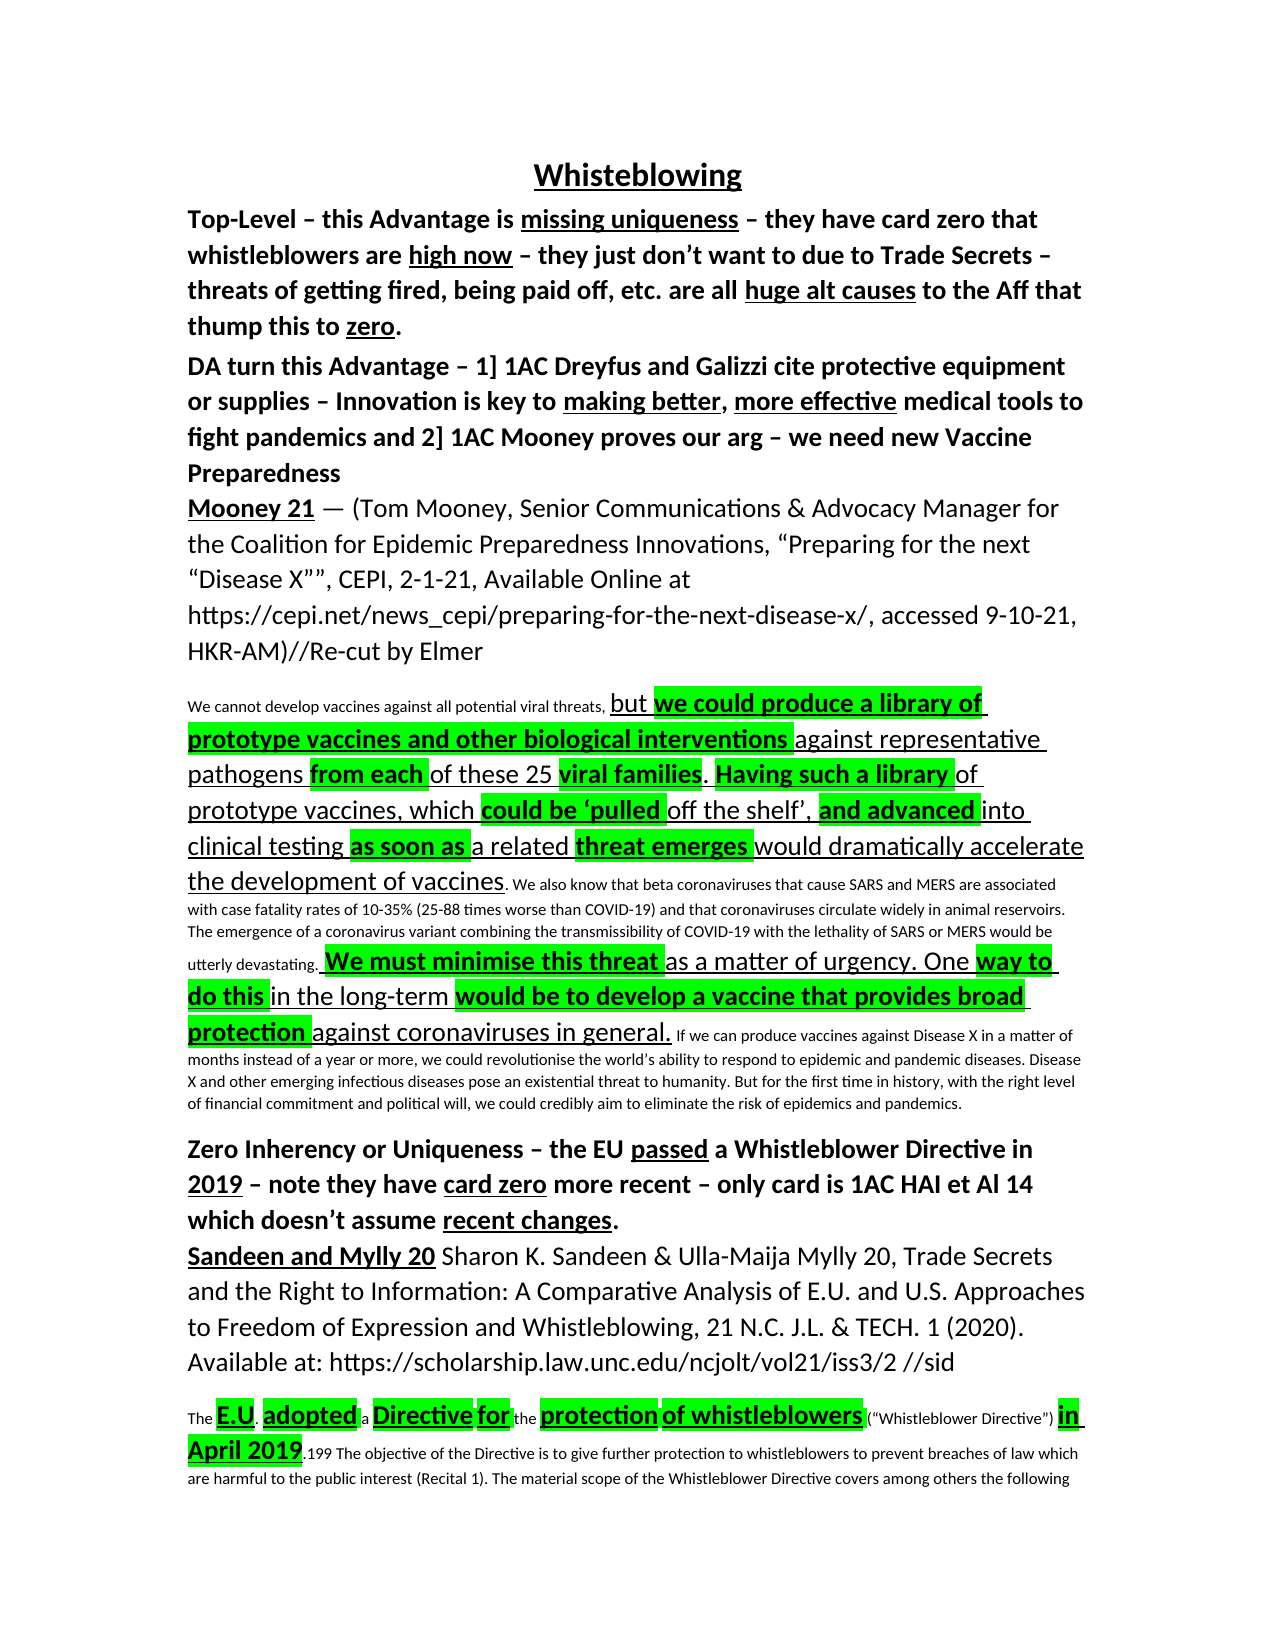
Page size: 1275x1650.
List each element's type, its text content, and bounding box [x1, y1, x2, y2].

subtitle Top-Level – this Advantage is missing uniqueness – they have card zero that whistleblowers are high now – they just don’t want to due to Trade Secrets – threats of getting fired, being paid off, etc. are all huge alt causes to the Aff that thump this to zero. [187, 202, 1087, 342]
subtitle DA turn this Advantage – 1] 1AC Dreyfus and Galizzi cite protective equipment or supplies – Innovation is key to making better, more effective medical tools to fight pandemics and 2] 1AC Mooney proves our arg – we need new Vaccine Preparedness [187, 349, 1087, 489]
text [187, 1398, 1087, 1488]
subtitle Zero Inherency or Uniqueness – the EU passed a Whistleblower Directive in 2019 – note they have card zero more recent – only card is 1AC HAI et Al 14 which doesn’t assume recent changes. [187, 1132, 1087, 1236]
subtitle Whisteblowing [187, 154, 1087, 195]
text Sandeen and Mylly 20 Sharon K. Sandeen & Ulla-Maija Mylly 20, Trade Secrets and the Right to Information: A Comparative Analysis of E.U. and U.S. Approaches to Freedom of Expression and Whistleblowing, 21 N.C. J.L. & TECH. 1 (2020). Available at: https://scholarship.law.unc.edu/ncjolt/vol21/iss3/2 //sid [187, 1239, 1087, 1379]
text We cannot develop vaccines against all potential viral threats, but we could produce a library of prototype vaccines and other biological interventions against representative pathogens from each of these 25 viral families. Having such a library of prototype vaccines, which could be ‘pulled off the shelf’, and advanced into clinical testing as soon as a related threat emerges would dramatically accelerate the development of vaccines. We also know that beta coronaviruses that cause SARS and MERS are associated with case fatality rates of 10-35% (25-88 times worse than COVID-19) and that coronaviruses circulate widely in animal reservoirs. The emergence of a coronavirus variant combining the transmissibility of COVID-19 with the lethality of SARS or MERS would be utterly devastating. We must minimise this threat as a matter of urgency. One way to do this in the long-term would be to develop a vaccine that provides broad protection against coronaviruses in general. If we can produce vaccines against Disease X in a matter of months instead of a year or more, we could revolutionise the world’s ability to respond to epidemic and pandemic diseases. Disease X and other emerging infectious diseases pose an existential threat to humanity. But for the first time in history, with the right level of financial commitment and political will, we could credibly aim to eliminate the risk of epidemics and pandemics. [187, 686, 1087, 1114]
text Mooney 21 — (Tom Mooney, Senior Communications & Advocacy Manager for the Coalition for Epidemic Preparedness Innovations, “Preparing for the next “Disease X””, CEPI, 2-1-21, Available Online at https://cepi.net/news_cepi/preparing-for-the-next-disease-x/, accessed 9-10-21, HKR-AM)//Re-cut by Elmer [187, 491, 1087, 667]
